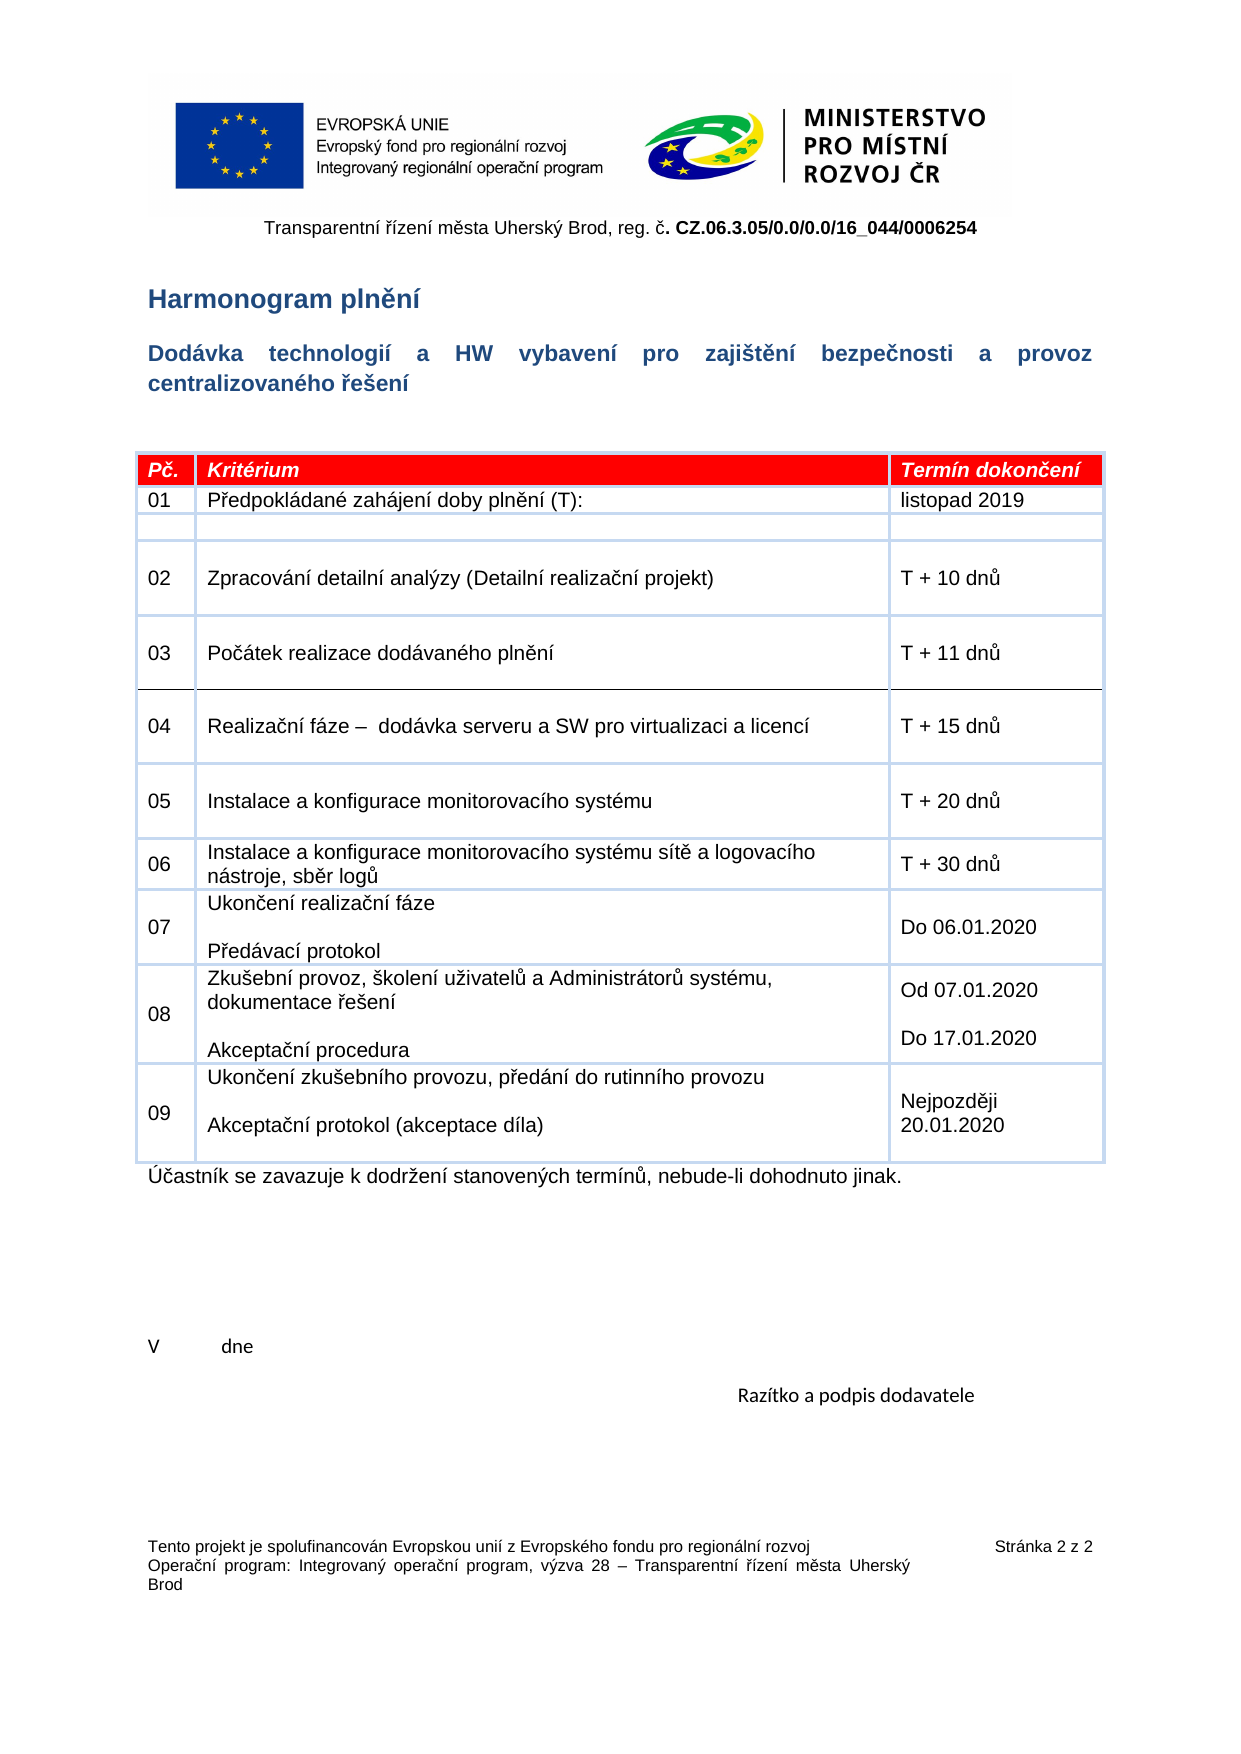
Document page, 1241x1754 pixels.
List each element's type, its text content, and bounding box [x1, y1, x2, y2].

table_cell 08 [138, 966, 194, 1062]
table_cell 06 [138, 840, 194, 888]
subtitle Harmonogram plnění [148, 283, 1093, 314]
table_cell Předpokládané zahájení doby plnění (T): [197, 488, 888, 512]
table_cell [138, 515, 194, 539]
table_cell 05 [138, 765, 194, 837]
table_cell T + 15 dnů [891, 690, 1102, 762]
table_cell Počátek realizace dodávaného plnění [197, 617, 888, 689]
text Razítko a podpis dodavatele [148, 1382, 1093, 1408]
table_cell 03 [138, 617, 194, 689]
table_header Termín dokončení [891, 455, 1102, 485]
table_header Kritérium [197, 455, 888, 485]
table_cell Od 07.01.2020 Do 17.01.2020 [891, 966, 1102, 1062]
table_cell 09 [138, 1065, 194, 1161]
table_cell listopad 2019 [891, 488, 1102, 512]
table_cell T + 11 dnů [891, 617, 1102, 689]
table_cell 07 [138, 891, 194, 963]
table_cell T + 30 dnů [891, 840, 1102, 888]
table_cell Zkušební provoz, školení uživatelů a Administrátorů systému, dokumentace řešení Akceptační procedura [197, 966, 888, 1062]
table_cell Realizační fáze – dodávka serveru a SW pro virtualizaci a licencí [197, 690, 888, 762]
table_cell Do 06.01.2020 [891, 891, 1102, 963]
table_cell Ukončení realizační fáze Předávací protokol [197, 891, 888, 963]
table_cell [197, 515, 888, 539]
subtitle Dodávka technologií a HW vybavení pro zajištění bezpečnosti a provoz centralizovaného řešení [148, 340, 1093, 397]
text V dne [148, 1333, 1093, 1358]
picture [147, 73, 1013, 217]
text Účastník se zavazuje k dodržení stanovených termínů, nebude-li dohodnuto jinak. [148, 1164, 1093, 1188]
table_cell Zpracování detailní analýzy (Detailní realizační projekt) [197, 542, 888, 614]
table_cell 02 [138, 542, 194, 614]
table_header Pč. [138, 455, 194, 485]
table_cell Instalace a konfigurace monitorovacího systému [197, 765, 888, 837]
table_cell T + 10 dnů [891, 542, 1102, 614]
table_cell 01 [138, 488, 194, 512]
table_cell Nejpozději 20.01.2020 [891, 1065, 1102, 1161]
table_cell [891, 515, 1102, 539]
table_cell Instalace a konfigurace monitorovacího systému sítě a logovacího nástroje, sběr logů [197, 840, 888, 888]
table_cell 04 [138, 690, 194, 762]
table_cell T + 20 dnů [891, 765, 1102, 837]
table_cell Ukončení zkušebního provozu, předání do rutinního provozu Akceptační protokol (akceptace díla) [197, 1065, 888, 1161]
